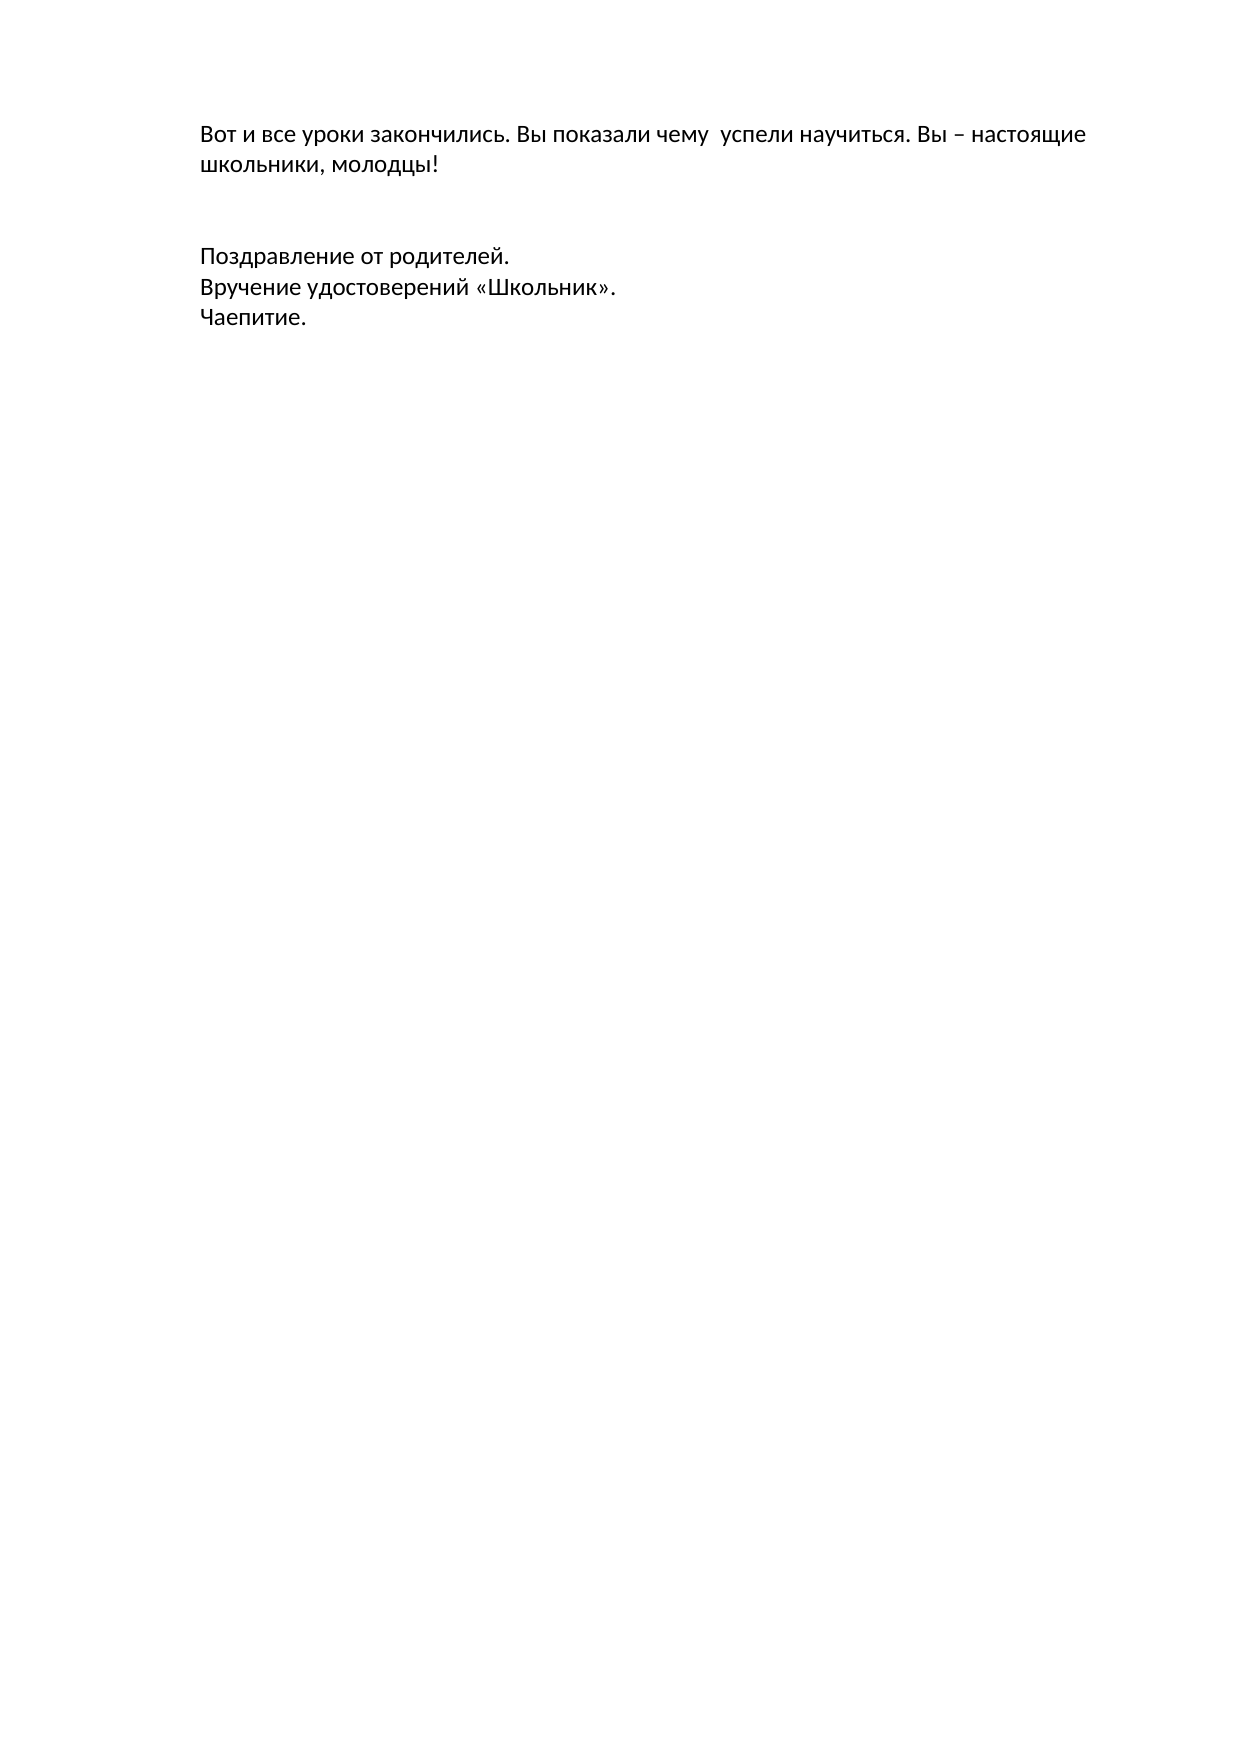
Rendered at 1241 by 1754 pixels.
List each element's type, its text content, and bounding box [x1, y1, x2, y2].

text Чаепитие. [200, 301, 1152, 332]
text Поздравление от родителей. [200, 240, 1152, 271]
text Вот и все уроки закончились. Вы показали чему успели научиться. Вы – настоящие школьники, молодцы! [200, 118, 1152, 179]
text Вручение удостоверений «Школьник». [200, 271, 1152, 301]
